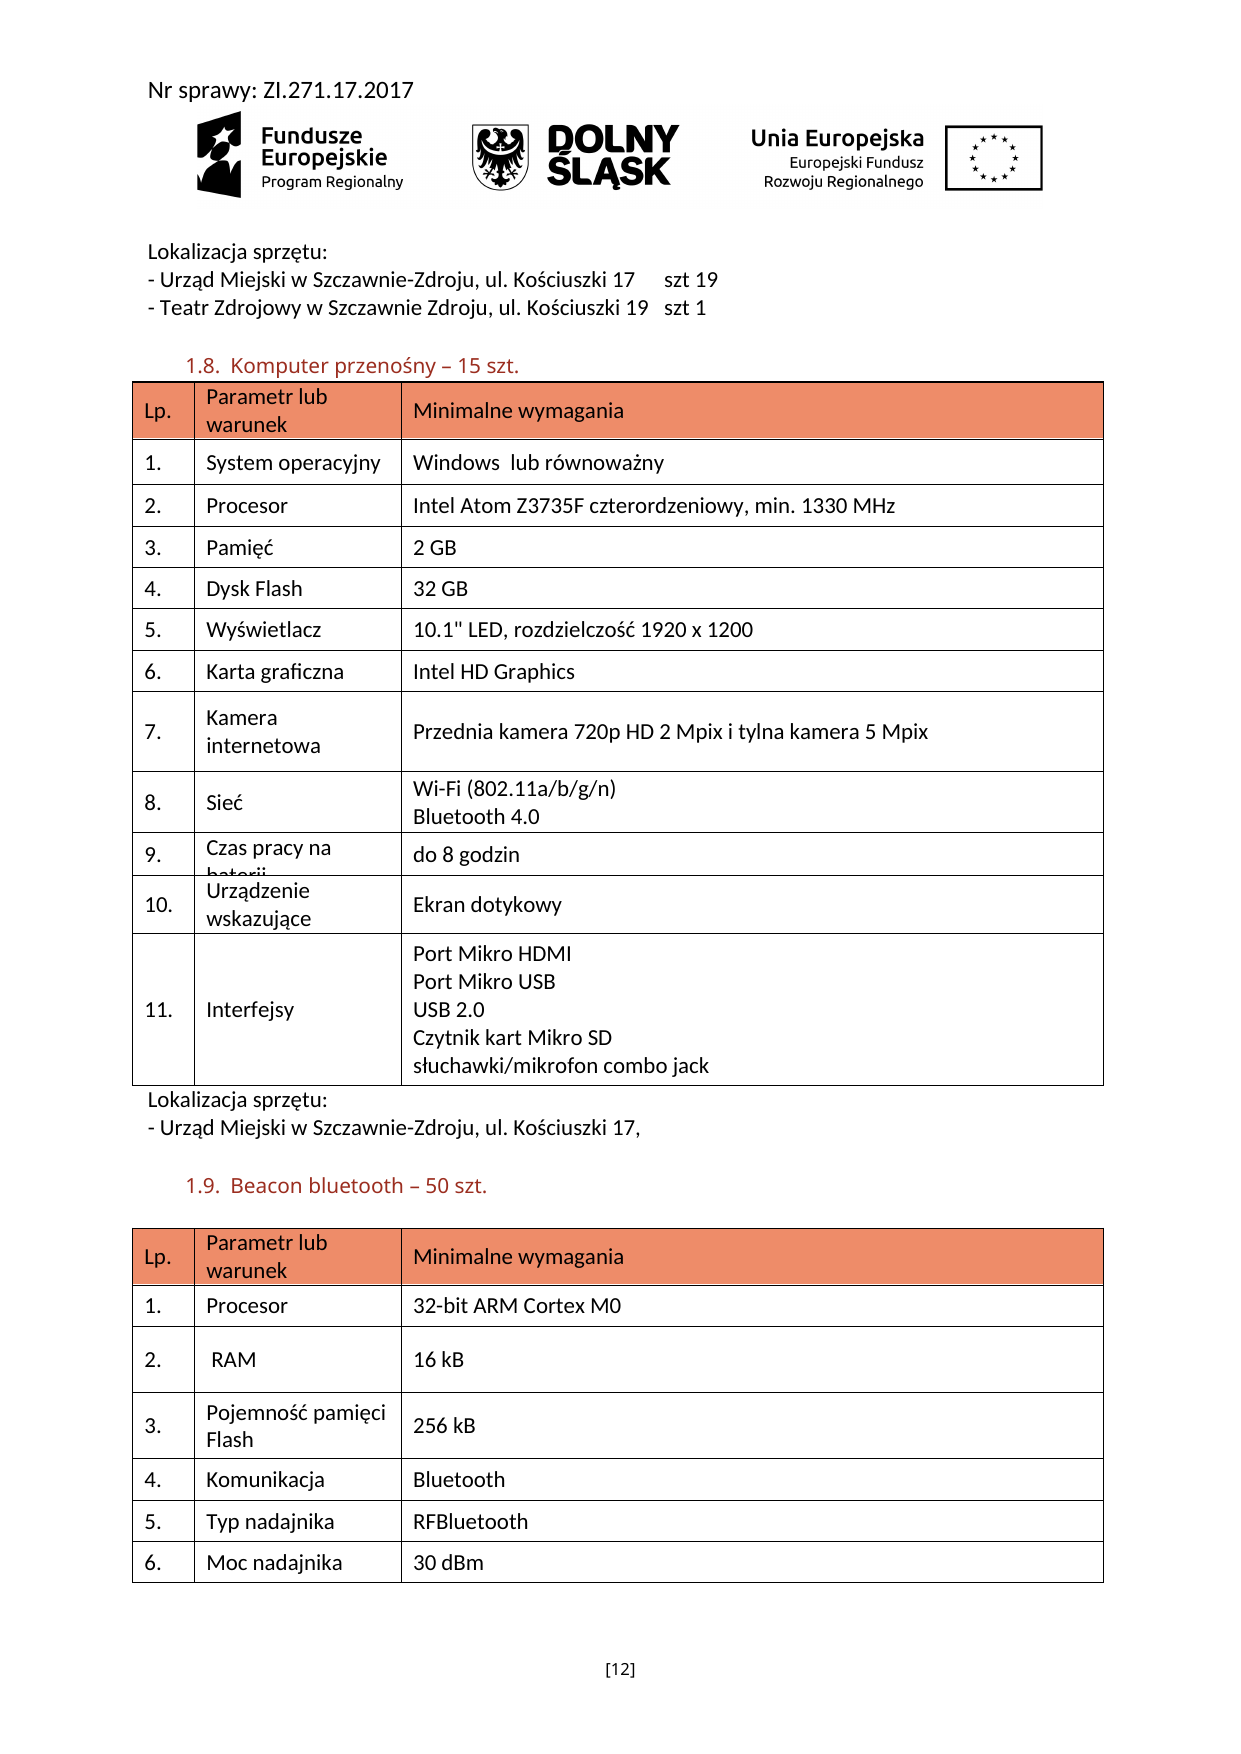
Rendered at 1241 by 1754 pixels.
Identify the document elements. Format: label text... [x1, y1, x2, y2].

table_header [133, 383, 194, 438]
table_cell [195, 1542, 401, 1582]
subtitle Komputer przenośny – 15 szt. [185, 351, 1093, 379]
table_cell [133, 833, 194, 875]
text Lokalizacja sprzętu: [148, 1086, 1093, 1113]
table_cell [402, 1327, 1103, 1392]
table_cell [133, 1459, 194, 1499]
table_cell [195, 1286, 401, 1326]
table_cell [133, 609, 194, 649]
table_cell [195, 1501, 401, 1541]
text - Teatr Zdrojowy w Szczawnie Zdroju, ul. Kościuszki 19 szt 1 [148, 293, 1093, 321]
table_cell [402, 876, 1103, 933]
text Lokalizacja sprzętu: [148, 237, 1093, 265]
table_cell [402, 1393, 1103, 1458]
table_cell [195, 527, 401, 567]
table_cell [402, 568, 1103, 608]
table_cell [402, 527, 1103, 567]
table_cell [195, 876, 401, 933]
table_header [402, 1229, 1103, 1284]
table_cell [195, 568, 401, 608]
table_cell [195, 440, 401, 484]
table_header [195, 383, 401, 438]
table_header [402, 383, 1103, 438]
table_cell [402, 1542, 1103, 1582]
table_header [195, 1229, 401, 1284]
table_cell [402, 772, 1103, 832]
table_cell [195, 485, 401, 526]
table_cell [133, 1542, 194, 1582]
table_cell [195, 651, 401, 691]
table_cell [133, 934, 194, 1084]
subtitle Beacon bluetooth – 50 szt. [185, 1171, 1093, 1200]
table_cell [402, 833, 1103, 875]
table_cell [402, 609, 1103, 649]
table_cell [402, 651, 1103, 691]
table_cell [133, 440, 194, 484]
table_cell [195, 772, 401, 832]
text - Urząd Miejski w Szczawnie-Zdroju, ul. Kościuszki 17, [148, 1113, 1093, 1142]
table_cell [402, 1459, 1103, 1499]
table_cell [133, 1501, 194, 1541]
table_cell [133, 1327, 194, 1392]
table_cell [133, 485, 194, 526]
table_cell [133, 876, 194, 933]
picture [197, 104, 1043, 209]
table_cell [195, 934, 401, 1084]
text - Urząd Miejski w Szczawnie-Zdroju, ul. Kościuszki 17 szt 19 [148, 265, 1093, 293]
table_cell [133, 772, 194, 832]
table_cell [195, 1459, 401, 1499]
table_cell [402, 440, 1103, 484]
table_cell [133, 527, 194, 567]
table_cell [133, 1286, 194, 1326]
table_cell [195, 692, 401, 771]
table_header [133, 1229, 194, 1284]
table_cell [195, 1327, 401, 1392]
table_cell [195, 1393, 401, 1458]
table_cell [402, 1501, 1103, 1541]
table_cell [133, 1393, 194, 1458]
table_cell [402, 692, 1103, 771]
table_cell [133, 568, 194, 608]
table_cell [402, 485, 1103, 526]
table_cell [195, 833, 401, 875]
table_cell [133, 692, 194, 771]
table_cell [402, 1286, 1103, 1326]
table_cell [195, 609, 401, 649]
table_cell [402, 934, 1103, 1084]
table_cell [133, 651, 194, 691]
